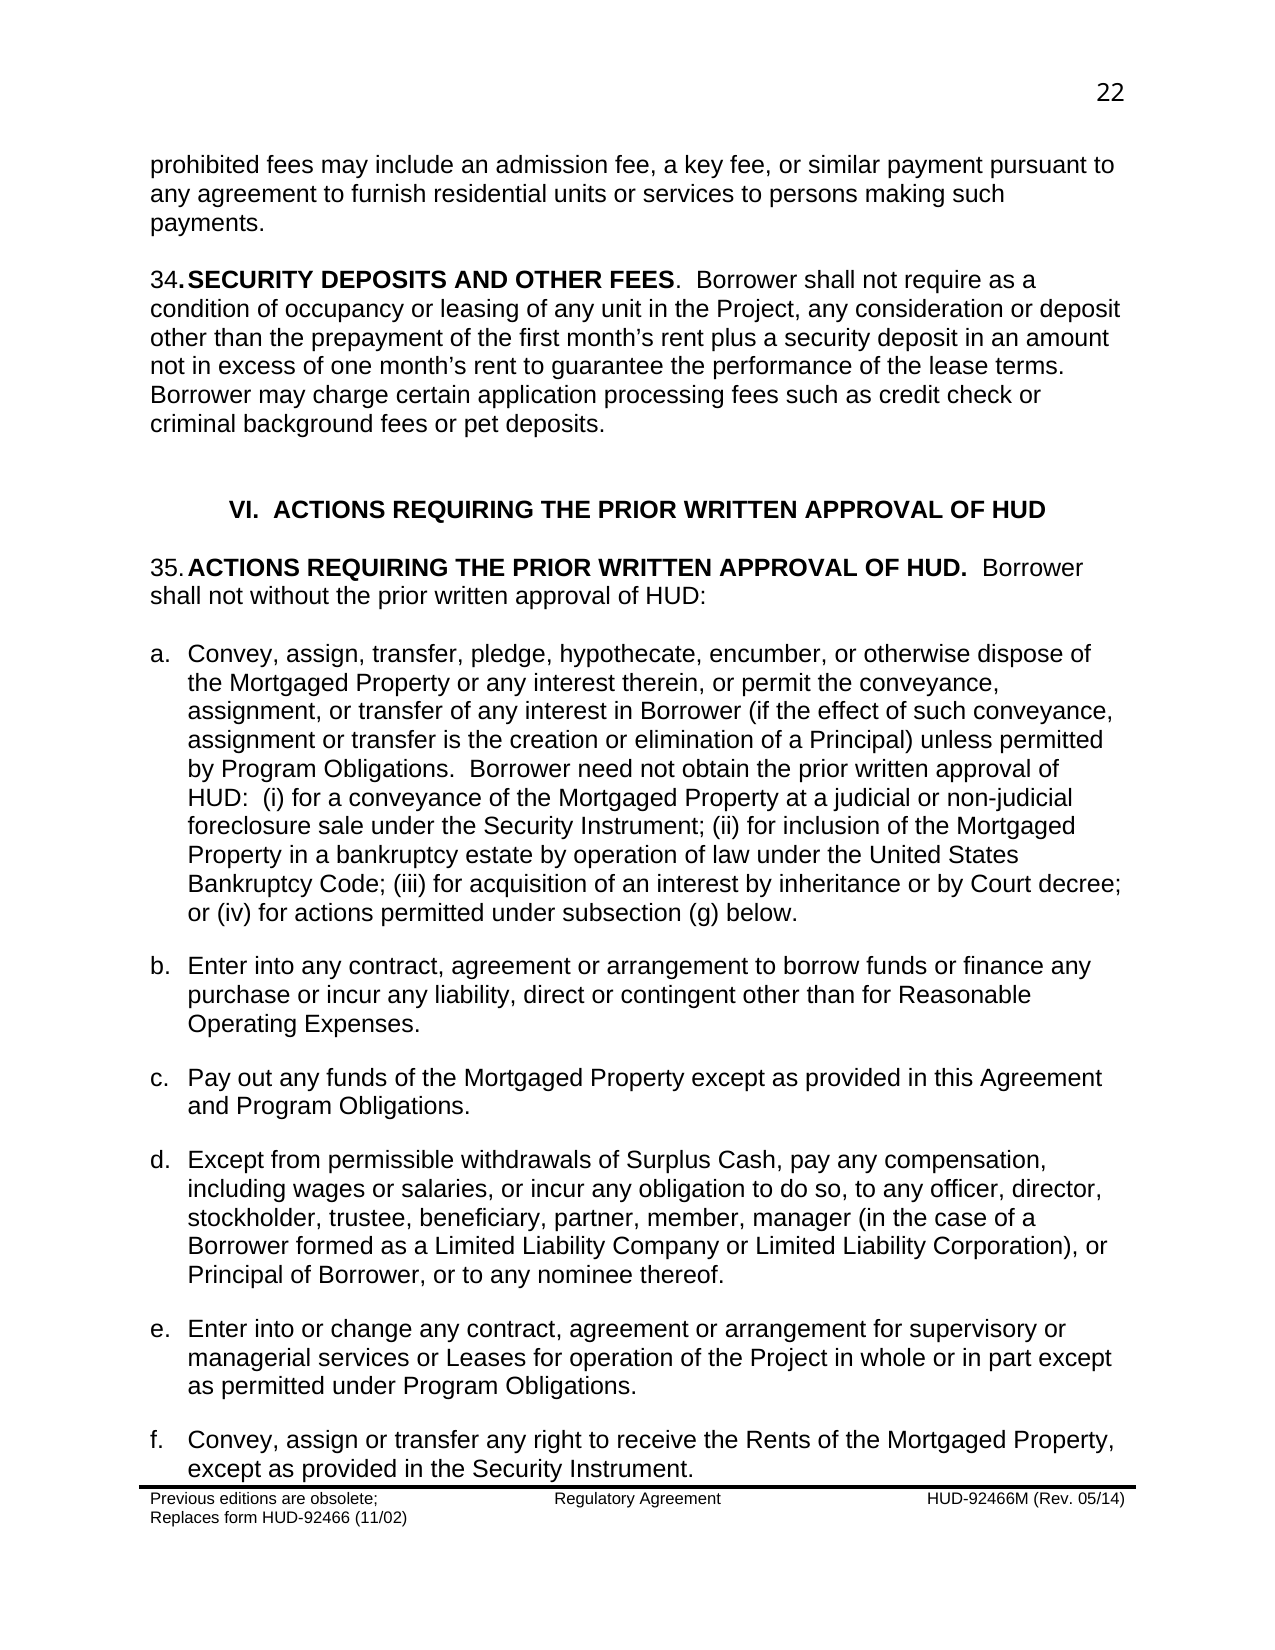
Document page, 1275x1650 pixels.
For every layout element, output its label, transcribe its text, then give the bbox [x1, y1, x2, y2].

list VI. ACTIONS REQUIRING THE PRIOR WRITTEN APPROVAL OF HUD [150, 495, 1125, 524]
list 34. SECURITY DEPOSITS AND OTHER FEES. Borrower shall not require as a condition of occupancy or leasing of any unit in the Project, any consideration or deposit other than the prepayment of the first month’s rent plus a security deposit in an amount not in excess of one month’s rent to guarantee the performance of the lease terms. Borrower may charge certain application processing fees such as credit check or criminal background fees or pet deposits. [150, 265, 1125, 437]
list Enter into or change any contract, agreement or arrangement for supervisory or managerial services or Leases for operation of the Project in whole or in part except as permitted under Program Obligations. [150, 1314, 1125, 1400]
list Enter into any contract, agreement or arrangement to borrow funds or finance any purchase or incur any liability, direct or contingent other than for Reasonable Operating Expenses. [150, 951, 1125, 1037]
list Convey, assign or transfer any right to receive the Rents of the Mortgaged Property, except as provided in the Security Instrument. [150, 1425, 1125, 1482]
list Except from permissible withdrawals of Surplus Cash, pay any compensation, including wages or salaries, or incur any obligation to do so, to any officer, director, stockholder, trustee, beneficiary, partner, member, manager (in the case of a Borrower formed as a Limited Liability Company or Limited Liability Corporation), or Principal of Borrower, or to any nominee thereof. [150, 1145, 1125, 1289]
list 35. ACTIONS REQUIRING THE PRIOR WRITTEN APPROVAL OF HUD. Borrower shall not without the prior written approval of HUD: [150, 552, 1125, 610]
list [150, 150, 1125, 236]
list Convey, assign, transfer, pledge, hypothecate, encumber, or otherwise dispose of the Mortgaged Property or any interest therein, or permit the conveyance, assignment, or transfer of any interest in Borrower (if the effect of such conveyance, assignment or transfer is the creation or elimination of a Principal) unless permitted by Program Obligations. Borrower need not obtain the prior written approval of HUD: (i) for a conveyance of the Mortgaged Property at a judicial or non-judicial foreclosure sale under the Security Instrument; (ii) for inclusion of the Mortgaged Property in a bankruptcy estate by operation of law under the United States Bankruptcy Code; (iii) for acquisition of an interest by inheritance or by Court decree; or (iv) for actions permitted under subsection (g) below. [150, 639, 1125, 926]
list Pay out any funds of the Mortgaged Property except as provided in this Agreement and Program Obligations. [150, 1062, 1125, 1120]
